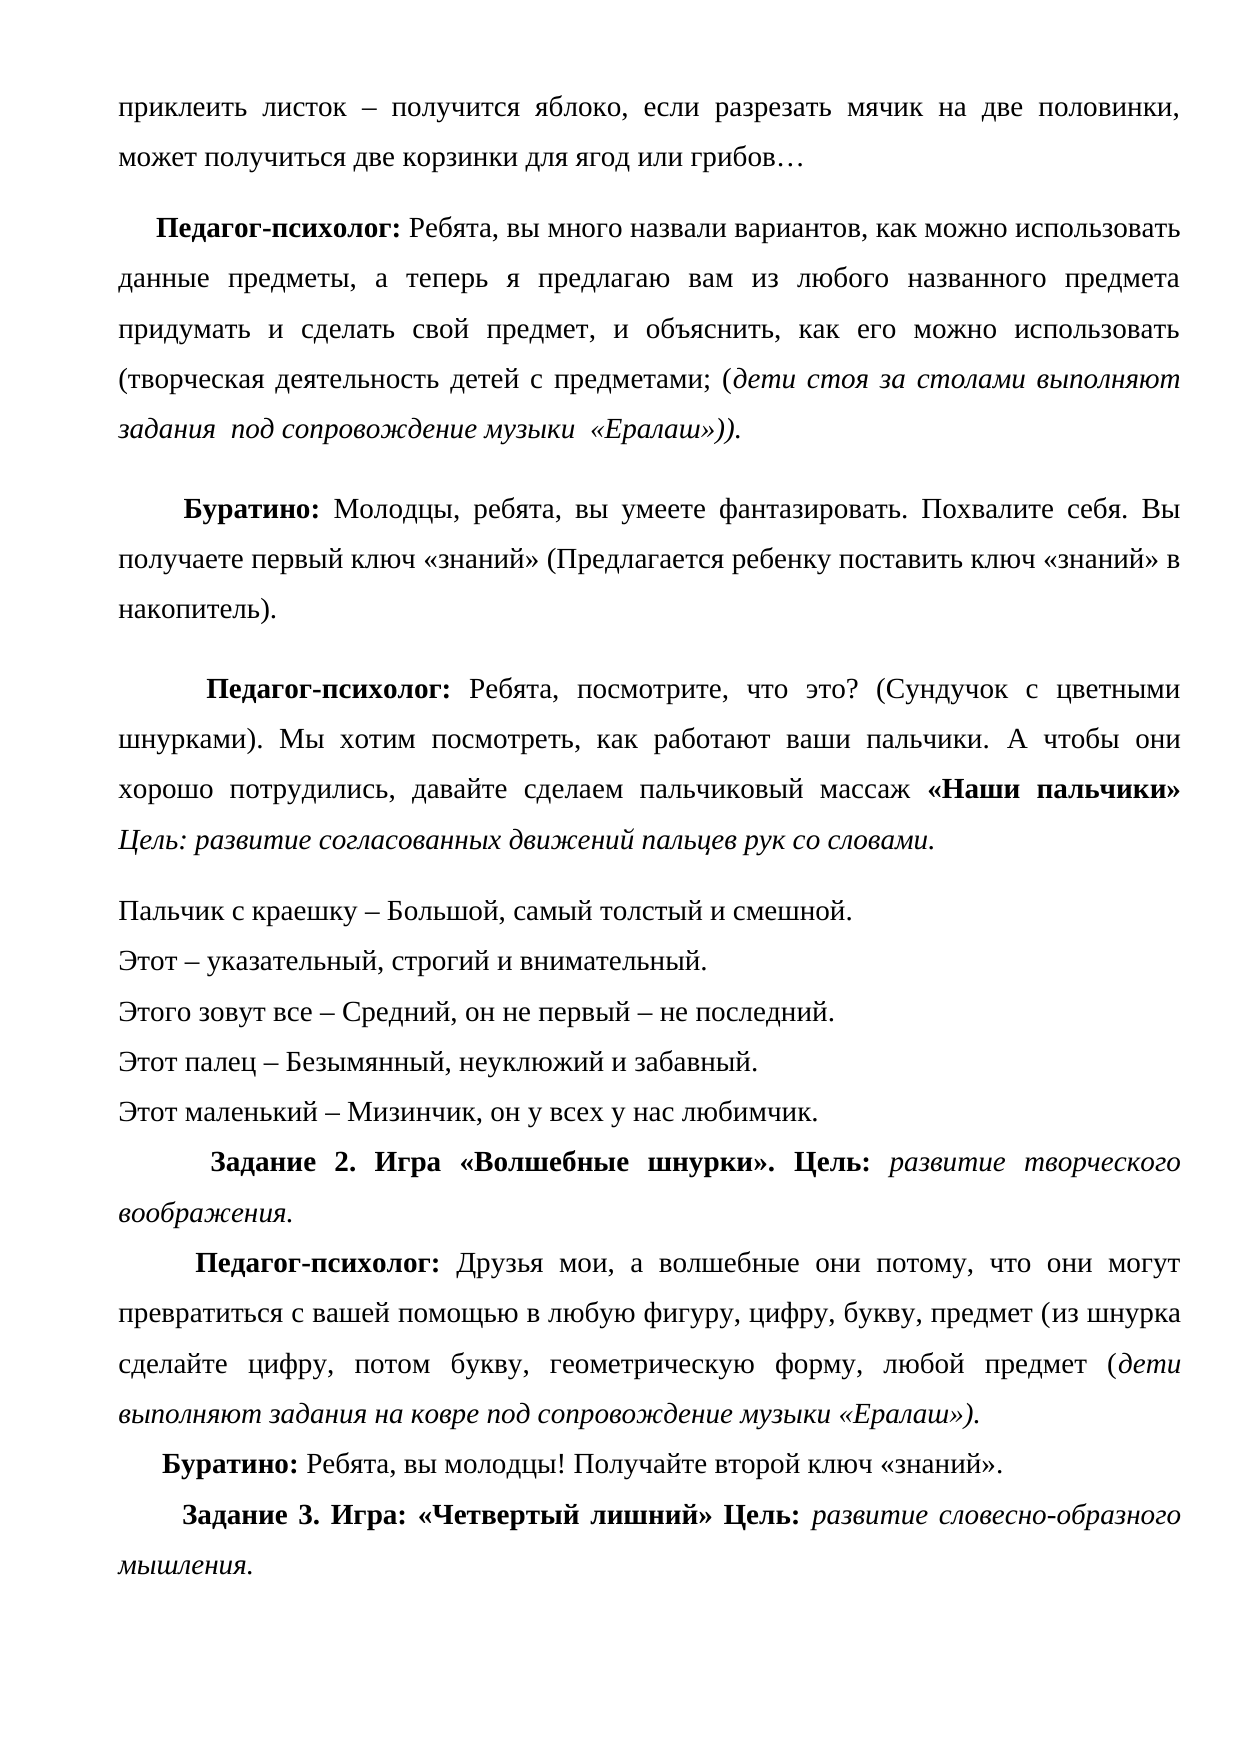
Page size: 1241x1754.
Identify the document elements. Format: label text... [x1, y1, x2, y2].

text Задание 2. Игра «Волшебные шнурки». Цель: развитие творческого воображения. [118, 1144, 1181, 1228]
text Этого зовут все – Средний, он не первый – не последний. [118, 994, 1181, 1027]
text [118, 89, 1181, 172]
text Педагог-психолог: Ребята, посмотрите, что это? (Сундучок с цветными шнурками). Мы хотим посмотреть, как работают ваши пальчики. А чтобы они хорошо потрудились, давайте сделаем пальчиковый массаж «Наши пальчики» Цель: развитие согласованных движений пальцев рук со словами. [118, 671, 1181, 855]
text Этот – указательный, строгий и внимательный. [118, 943, 1181, 977]
text Этот маленький – Мизинчик, он у всех у нас любимчик. [118, 1094, 1181, 1128]
text Буратино: Ребята, вы молодцы! Получайте второй ключ «знаний». [118, 1446, 1181, 1480]
text Буратино: Молодцы, ребята, вы умеете фантазировать. Похвалите себя. Вы получаете первый ключ «знаний» (Предлагается ребенку поставить ключ «знаний» в накопитель). [118, 491, 1181, 625]
text Пальчик с краешку – Большой, самый толстый и смешной. [118, 893, 1181, 927]
text Задание 3. Игра: «Четвертый лишний» Цель: развитие словесно-образного мышления. [118, 1497, 1181, 1581]
text Педагог-психолог: Друзья мои, а волшебные они потому, что они могут превратиться с вашей помощью в любую фигуру, цифру, букву, предмет (из шнурка сделайте цифру, потом букву, геометрическую форму, любой предмет (дети выполняют задания на ковре под сопровождение музыки «Ералаш»). [118, 1245, 1181, 1430]
text Педагог-психолог: Ребята, вы много назвали вариантов, как можно использовать данные предметы, а теперь я предлагаю вам из любого названного предмета придумать и сделать свой предмет, и объяснить, как его можно использовать (творческая деятельность детей с предметами; (дети стоя за столами выполняют задания под сопровождение музыки «Ералаш»)). [118, 210, 1181, 445]
text Этот палец – Безымянный, неуклюжий и забавный. [118, 1044, 1181, 1077]
